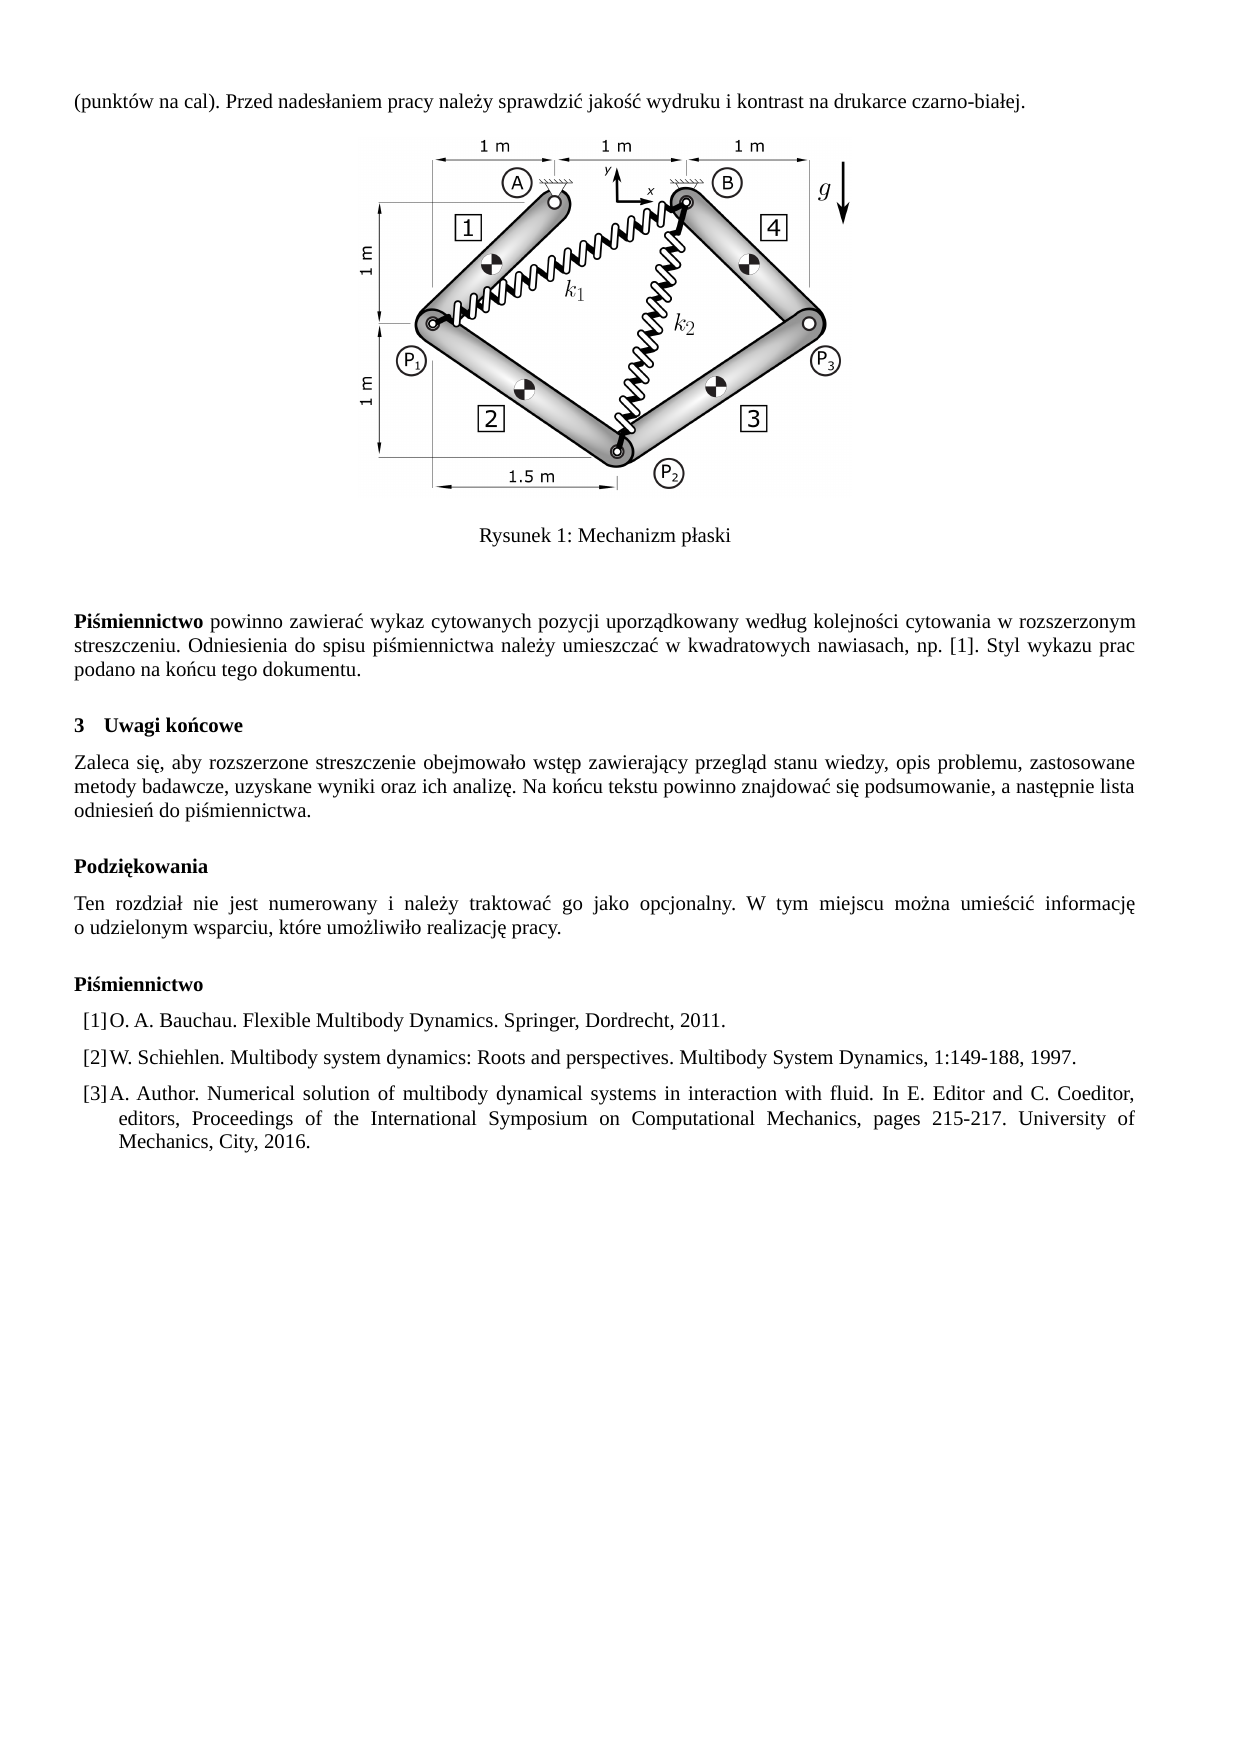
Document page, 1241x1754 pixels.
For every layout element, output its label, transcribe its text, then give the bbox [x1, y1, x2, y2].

picture [358, 137, 852, 498]
subtitle Piśmiennictwo [74, 972, 1137, 996]
table_header [74, 125, 1136, 510]
list A. Author. Numerical solution of multibody dynamical systems in interaction with fluid. In E. Editor and C. Coeditor, editors, Proceedings of the International Symposium on Computational Mechanics, pages 215-217. University of Mechanics, City, 2016. [83, 1081, 1137, 1153]
list W. Schiehlen. Multibody system dynamics: Roots and perspectives. Multibody System Dynamics, 1:149-188, 1997. [83, 1045, 1137, 1069]
text Zaleca się, aby rozszerzone streszczenie obejmowało wstęp zawierający przegląd stanu wiedzy, opis problemu, zastosowane metody badawcze, uzyskane wyniki oraz ich analizę. Na końcu tekstu powinno znajdować się podsumowanie, a następnie lista odniesień do piśmiennictwa. [74, 750, 1137, 822]
table_cell Rysunek 1: Mechanizm płaski [74, 510, 1136, 559]
text Ten rozdział nie jest numerowany i należy traktować go jako opcjonalny. W tym miejscu można umieścić informację o udzielonym wsparciu, które umożliwiło realizację pracy. [74, 891, 1137, 939]
list O. A. Bauchau. Flexible Multibody Dynamics. Springer, Dordrecht, 2011. [83, 1008, 1137, 1032]
subtitle 3 Uwagi końcowe [74, 713, 1137, 737]
text Piśmiennictwo powinno zawierać wykaz cytowanych pozycji uporządkowany według kolejności cytowania w rozszerzonym streszczeniu. Odniesienia do spisu piśmiennictwa należy umieszczać w kwadratowych nawiasach, np. [1]. Styl wykazu prac podano na końcu tego dokumentu. [74, 608, 1137, 681]
subtitle Podziękowania [74, 854, 1137, 878]
